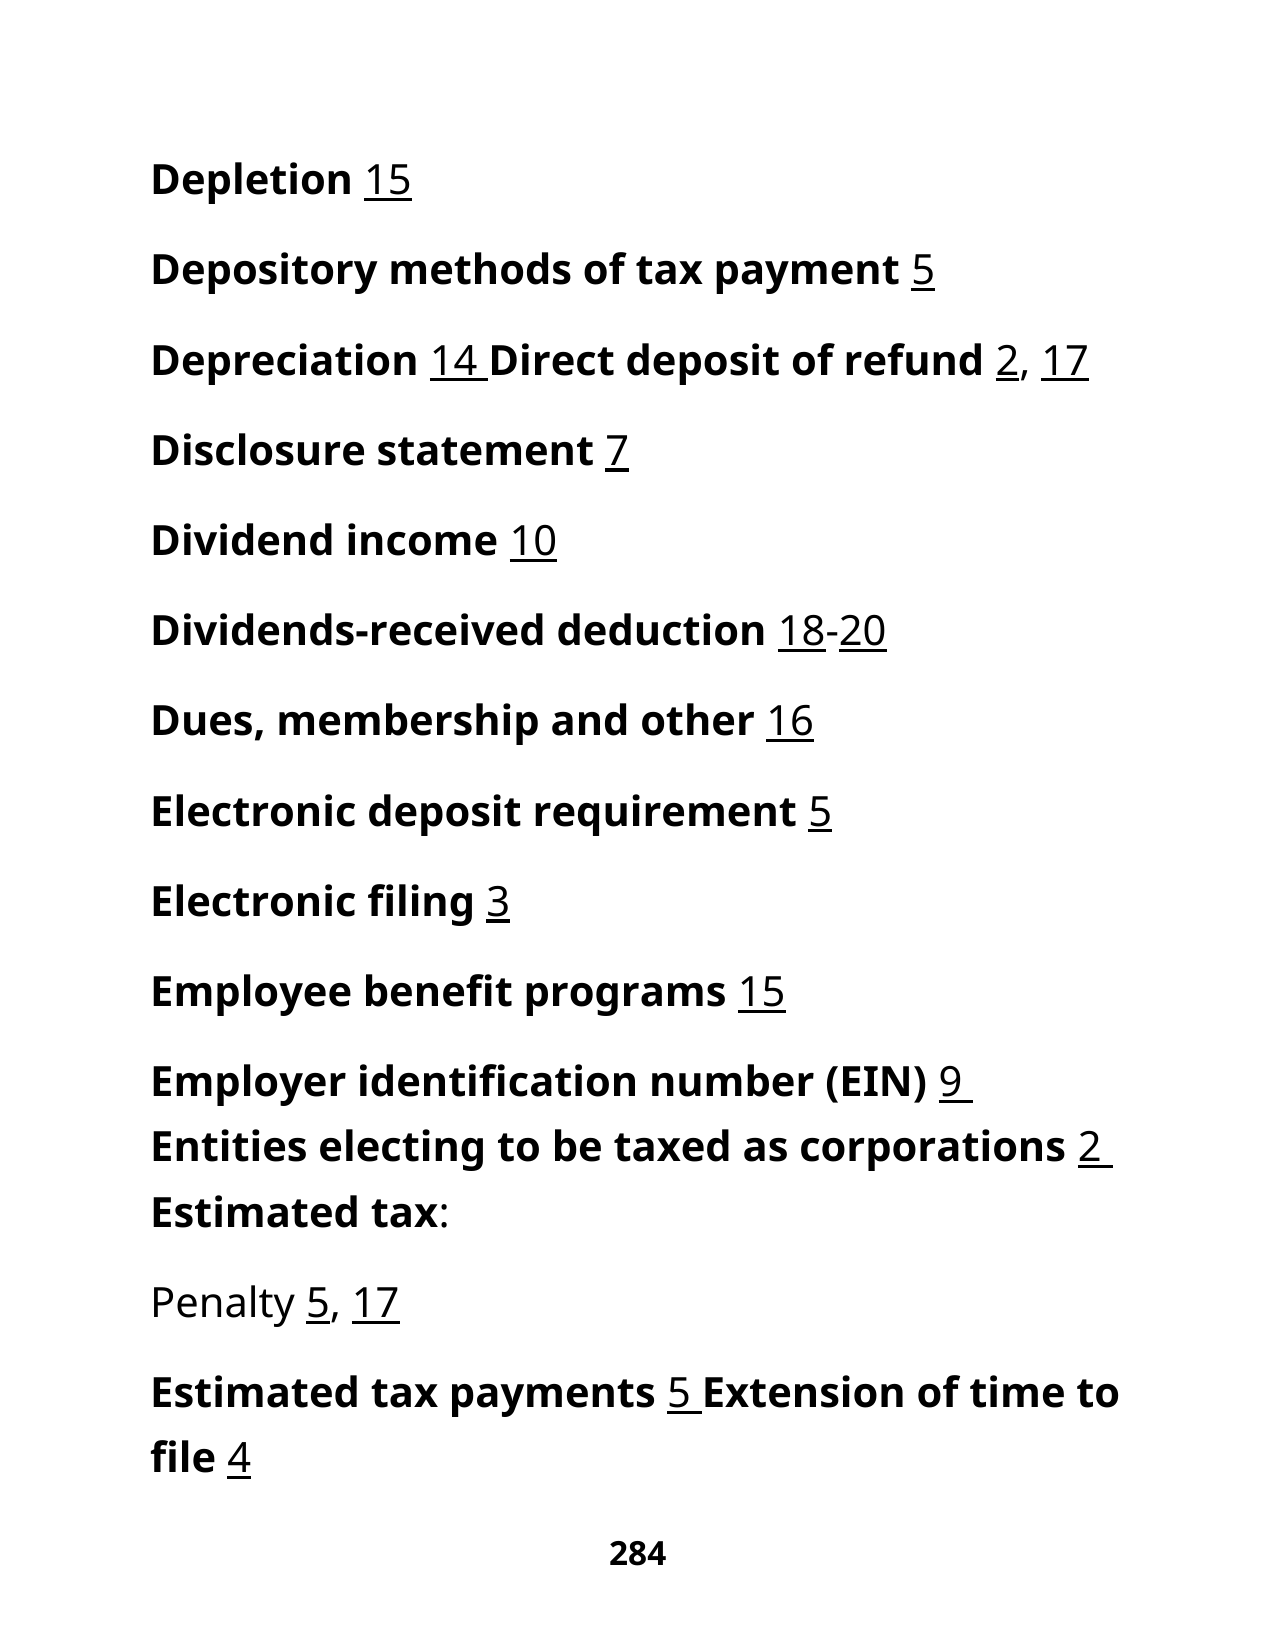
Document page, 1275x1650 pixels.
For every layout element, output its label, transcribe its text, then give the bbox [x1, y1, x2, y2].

text Electronic deposit requirement 5 [150, 781, 1125, 838]
text Depository methods of tax payment 5 [150, 240, 1125, 297]
text Disclosure statement 7 [150, 421, 1125, 477]
text Estimated tax payments 5 Extension of time to file 4 [150, 1363, 1125, 1485]
text Depletion 15 [150, 150, 1125, 207]
text Dues, membership and other 16 [150, 691, 1125, 748]
text Employer identification number (EIN) 9 Entities electing to be taxed as corporations 2 Estimated tax: [150, 1052, 1125, 1239]
text Employee benefit programs 15 [150, 962, 1125, 1019]
text Depreciation 14 Direct deposit of refund 2, 17 [150, 330, 1125, 387]
text Electronic filing 3 [150, 872, 1125, 928]
text Penalty 5, 17 [150, 1273, 1125, 1329]
text Dividend income 10 [150, 511, 1125, 568]
text Dividends-received deduction 18-20 [150, 601, 1125, 658]
